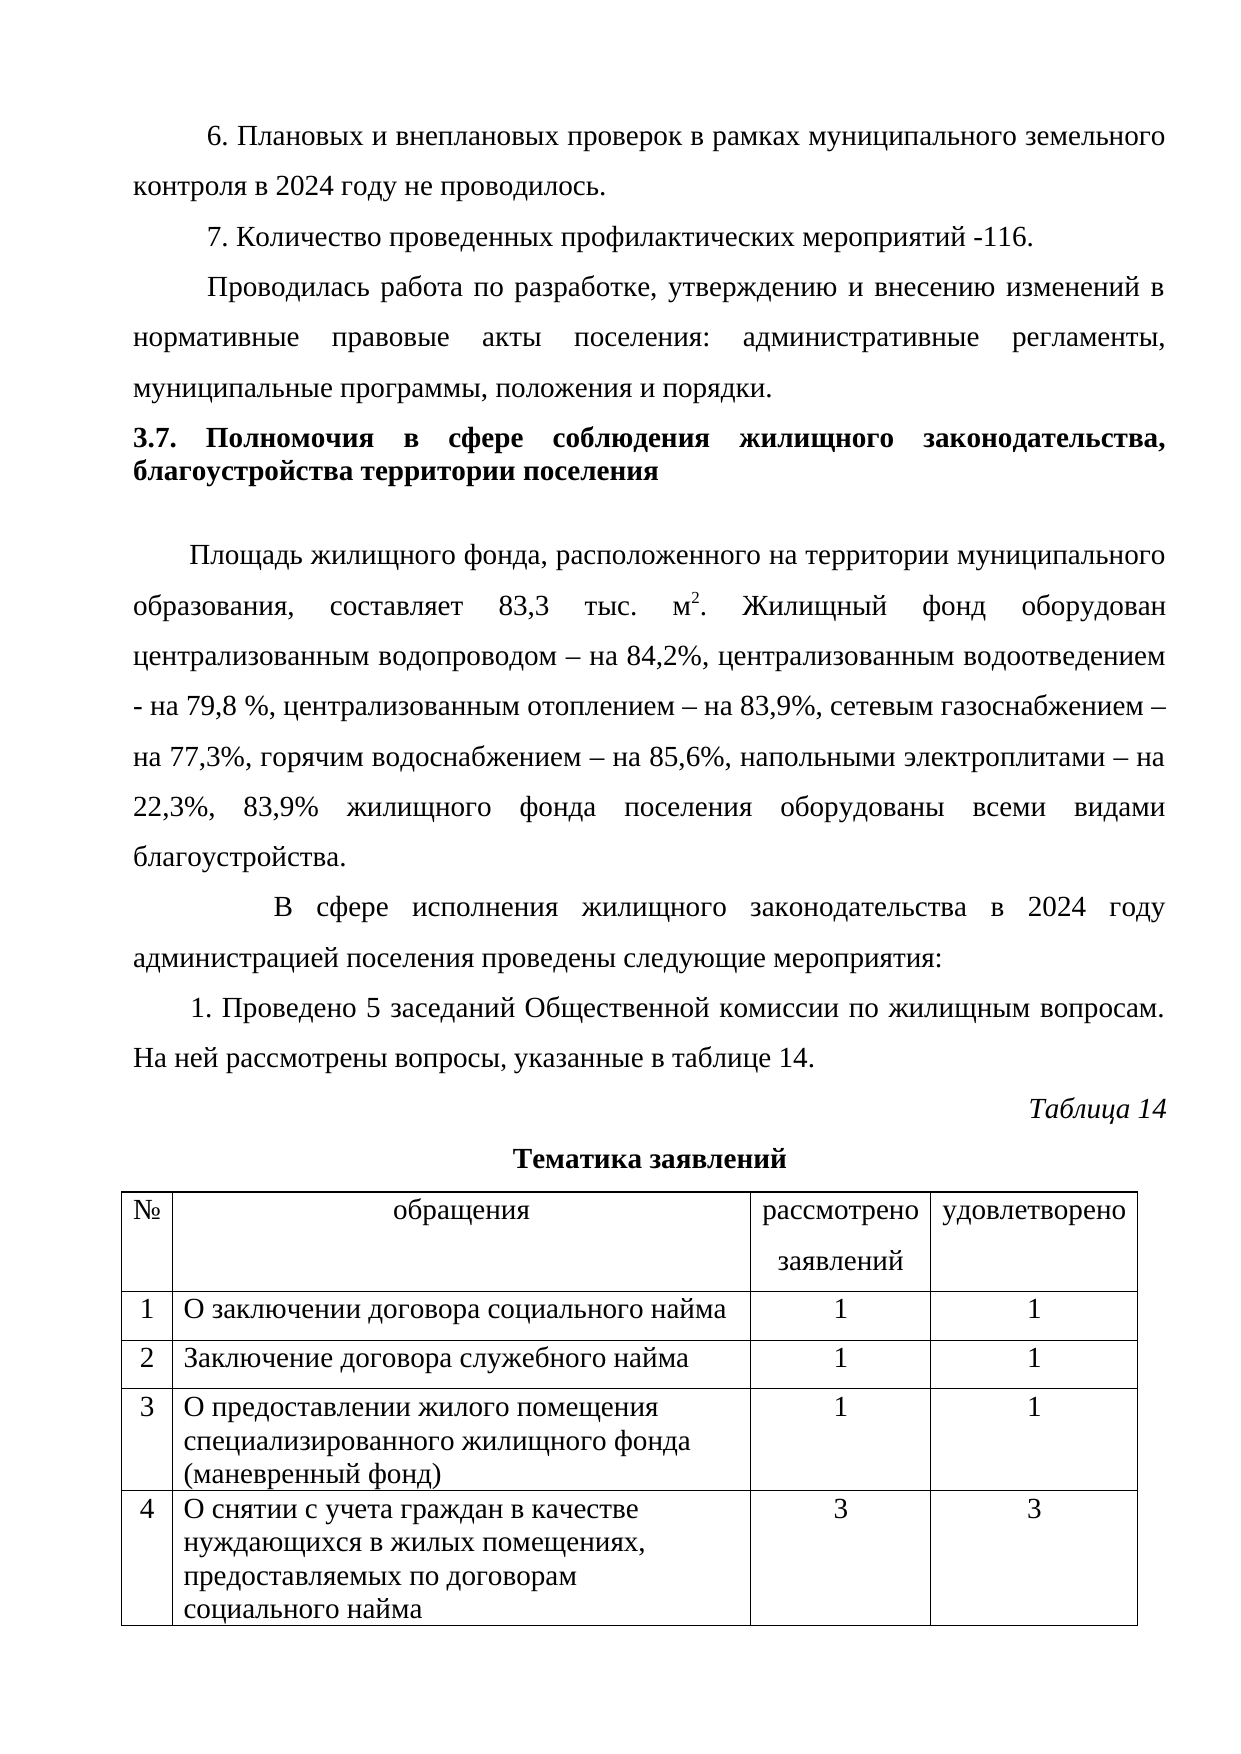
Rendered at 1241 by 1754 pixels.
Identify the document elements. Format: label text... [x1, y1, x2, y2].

text Тематика заявлений [133, 1141, 1167, 1175]
text 1. Проведено 5 заседаний Общественной комиссии по жилищным вопросам. На ней рассмотрены вопросы, указанные в таблице 14. [133, 990, 1167, 1074]
text 3.7. Полномочия в сфере соблюдения жилищного законодательства, благоустройства территории поселения [133, 420, 1167, 487]
table_header рассмотрено заявлений [751, 1193, 930, 1291]
table_cell 1 [931, 1292, 1137, 1339]
table_cell 3 [931, 1491, 1137, 1625]
table_cell Заключение договора служебного найма [173, 1341, 750, 1388]
text 7. Количество проведенных профилактических мероприятий -116. [133, 219, 1167, 252]
table_cell О предоставлении жилого помещения специализированного жилищного фонда (маневренный фонд) [173, 1389, 750, 1490]
text В сфере исполнения жилищного законодательства в 2024 году администрацией поселения проведены следующие мероприятия: [133, 889, 1167, 973]
table_cell О заключении договора социального найма [173, 1292, 750, 1339]
text Проводилась работа по разработке, утверждению и внесению изменений в нормативные правовые акты поселения: административные регламенты, муниципальные программы, положения и порядки. [133, 269, 1167, 403]
table_header обращения [173, 1193, 750, 1291]
text 6. Плановых и внеплановых проверок в рамках муниципального земельного контроля в 2024 году не проводилось. [133, 118, 1167, 202]
table_cell 1 [931, 1389, 1137, 1490]
table_header № [122, 1193, 172, 1291]
table_cell 1 [751, 1292, 930, 1339]
text Таблица 14 [133, 1091, 1167, 1124]
table_header удовлетворено [931, 1193, 1137, 1291]
text Площадь жилищного фонда, расположенного на территории муниципального образования, составляет 83,3 тыс. м2. Жилищный фонд оборудован централизованным водопроводом – на 84,2%, централизованным водоотведением - на 79,8 %, централизованным отоплением – на 83,9%, сетевым газоснабжением – на 77,3%, горячим водоснабжением – на 85,6%, напольными электроплитами – на 22,3%, 83,9% жилищного фонда поселения оборудованы всеми видами благоустройства. [133, 537, 1167, 873]
table_cell 4 [122, 1491, 172, 1625]
table_cell 1 [122, 1292, 172, 1339]
table_cell 1 [751, 1389, 930, 1490]
table_cell 3 [751, 1491, 930, 1625]
table_cell 2 [122, 1341, 172, 1388]
table_cell 3 [122, 1389, 172, 1490]
table_cell 1 [751, 1341, 930, 1388]
table_cell О снятии с учета граждан в качестве нуждающихся в жилых помещениях, предоставляемых по договорам социального найма [173, 1491, 750, 1625]
table_cell 1 [931, 1341, 1137, 1388]
